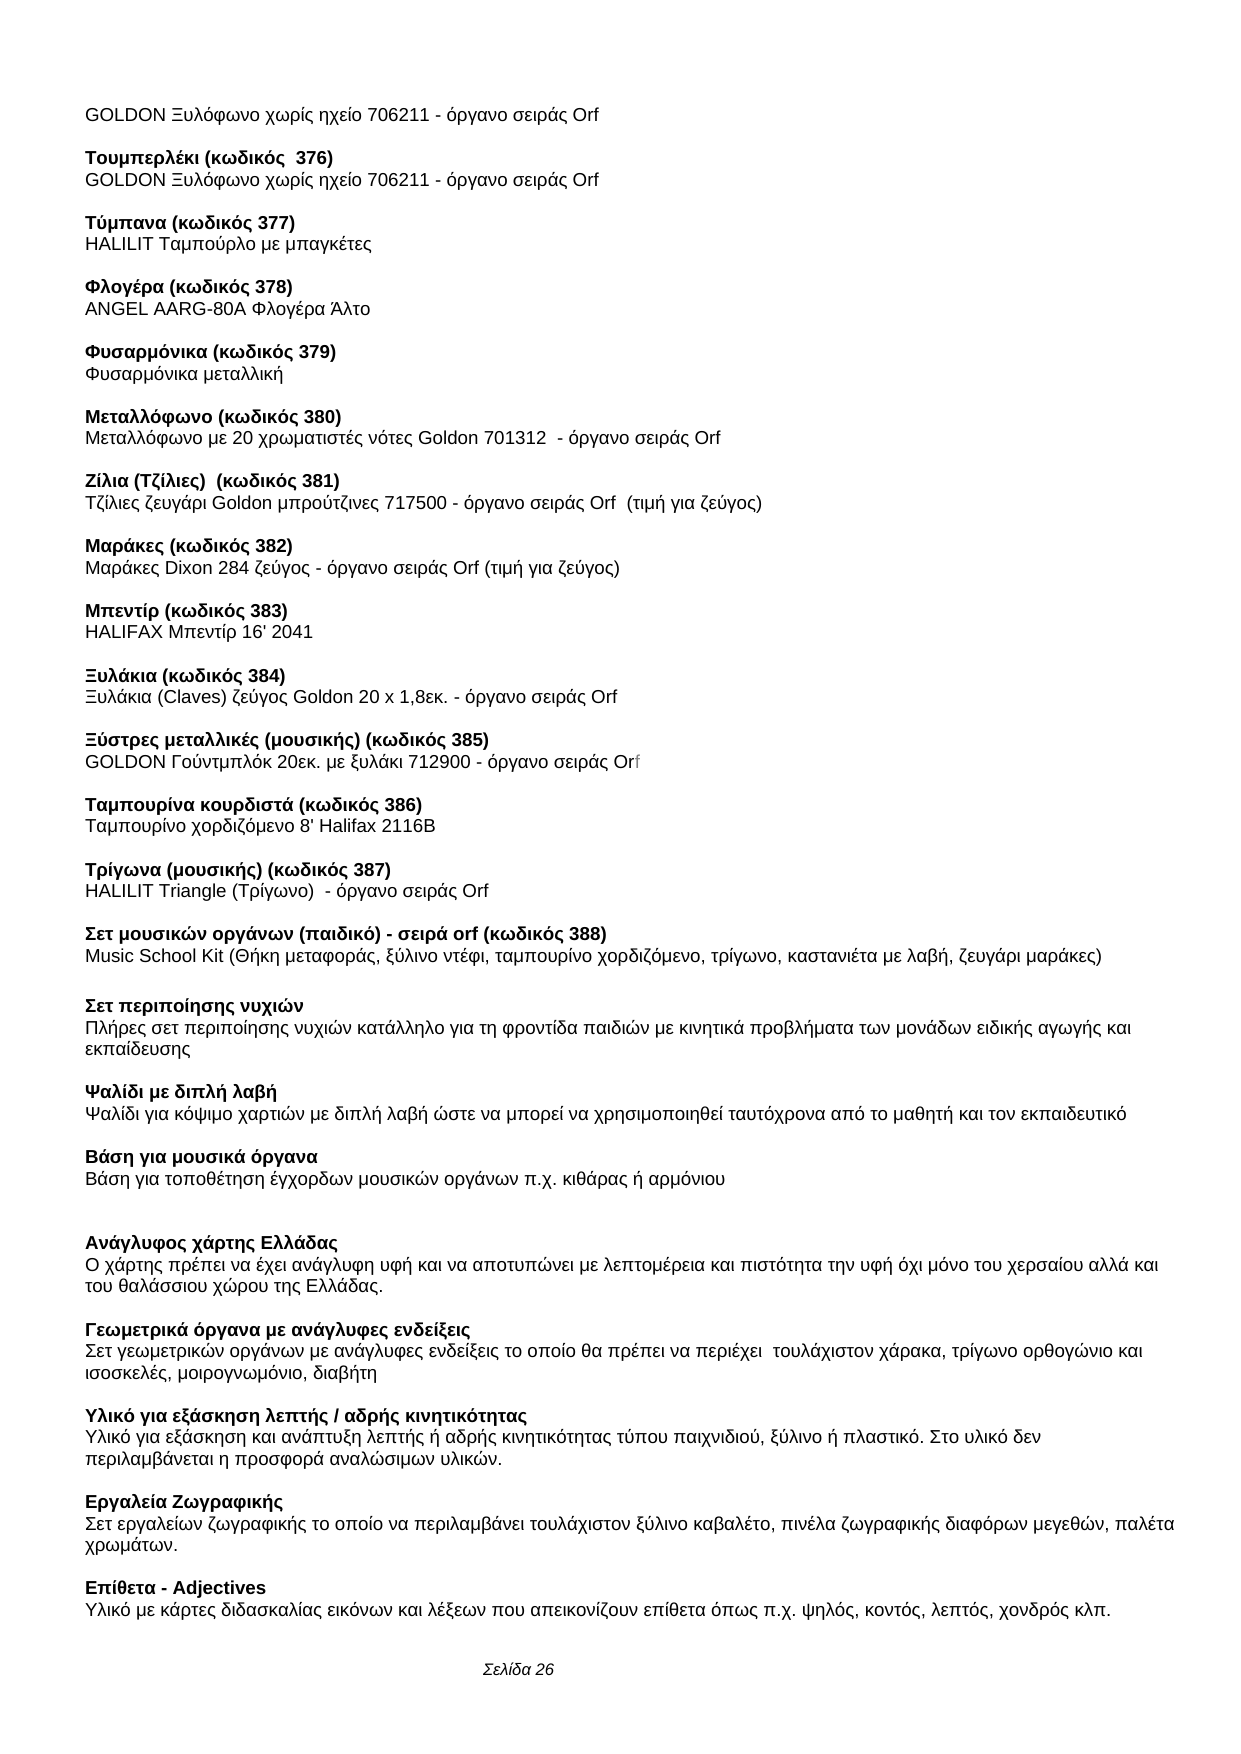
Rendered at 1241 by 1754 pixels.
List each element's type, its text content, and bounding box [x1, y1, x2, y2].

text Υλικό για εξάσκηση λεπτής / αδρής κινητικότητας [85, 1405, 1175, 1426]
text Τουμπερλέκι (κωδικός 376) [85, 147, 1175, 168]
text Εργαλεία Ζωγραφικής [85, 1491, 1175, 1512]
text Μαράκες (κωδικός 382) [85, 535, 1175, 557]
text Σετ μουσικών οργάνων (παιδικό) - σειρά orf (κωδικός 388) [85, 923, 1175, 945]
text Ξυλάκια (Claves) ζεύγος Goldon 20 x 1,8εκ. - όργανο σειράς Orf [85, 686, 1175, 707]
text Υλικό για εξάσκηση και ανάπτυξη λεπτής ή αδρής κινητικότητας τύπου παιχνιδιού, ξύλινο ή πλαστικό. Στο υλικό δεν περιλαμβάνεται η προσφορά αναλώσιμων υλικών. [85, 1426, 1175, 1469]
text HALIFAX Μπεντίρ 16' 2041 [85, 621, 1175, 643]
text Πλήρες σετ περιποίησης νυχιών κατάλληλο για τη φροντίδα παιδιών με κινητικά προβλήματα των μονάδων ειδικής αγωγής και εκπαίδευσης [85, 1017, 1175, 1060]
text Ταμπουρίνα κουρδιστά (κωδικός 386) [85, 794, 1175, 815]
text Σετ γεωμετρικών οργάνων με ανάγλυφες ενδείξεις το οποίο θα πρέπει να περιέχει τουλάχιστον χάρακα, τρίγωνο ορθογώνιο και ισοσκελές, μοιρογνωμόνιο, διαβήτη [85, 1340, 1175, 1383]
text GOLDON Ξυλόφωνο χωρίς ηχείο 706211 - όργανο σειράς Orf [85, 168, 1175, 190]
text Τρίγωνα (μουσικής) (κωδικός 387) [85, 858, 1175, 880]
text GOLDON Ξυλόφωνο χωρίς ηχείο 706211 - όργανο σειράς Orf [85, 104, 1175, 125]
text Σετ εργαλείων ζωγραφικής το οποίο να περιλαμβάνει τουλάχιστον ξύλινο καβαλέτο, πινέλα ζωγραφικής διαφόρων μεγεθών, παλέτα χρωμάτων. [85, 1512, 1175, 1556]
text Φλογέρα (κωδικός 378) [85, 276, 1175, 298]
text Ο χάρτης πρέπει να έχει ανάγλυφη υφή και να αποτυπώνει με λεπτομέρεια και πιστότητα την υφή όχι μόνο του χερσαίου αλλά και του θαλάσσιου χώρου της Ελλάδας. [85, 1254, 1175, 1297]
text Φυσαρμόνικα (κωδικός 379) [85, 341, 1175, 362]
text HALILIT Triangle (Τρίγωνο) - όργανο σειράς Orf [85, 880, 1175, 902]
text ANGEL AARG-80A Φλογέρα Άλτο [85, 298, 1175, 319]
text Τζίλιες ζευγάρι Goldon μπρούτζινες 717500 - όργανο σειράς Orf (τιμή για ζεύγος) [85, 492, 1175, 513]
text Music School Kit (Θήκη μεταφοράς, ξύλινο ντέφι, ταμπουρίνο χορδιζόμενο, τρίγωνο, καστανιέτα με λαβή, ζευγάρι μαράκες) [85, 945, 1175, 966]
text Τύμπανα (κωδικός 377) [85, 212, 1175, 233]
text Επίθετα - Adjectives [85, 1577, 1175, 1599]
text GOLDON Γούντμπλόκ 20εκ. με ξυλάκι 712900 - όργανο σειράς Orf [85, 751, 1175, 772]
text Ζίλια (Τζίλιες) (κωδικός 381) [85, 470, 1175, 492]
text Σετ περιποίησης νυχιών [85, 995, 1175, 1017]
text HALILIT Ταμπούρλο με μπαγκέτες [85, 233, 1175, 255]
text Ψαλίδι με διπλή λαβή [85, 1081, 1175, 1103]
text Μεταλλόφωνο (κωδικός 380) [85, 406, 1175, 427]
text Ξύστρες μεταλλικές (μουσικής) (κωδικός 385) [85, 729, 1175, 751]
text Υλικό με κάρτες διδασκαλίας εικόνων και λέξεων που απεικονίζουν επίθετα όπως π.χ. ψηλός, κοντός, λεπτός, χονδρός κλπ. [85, 1599, 1175, 1620]
text Ξυλάκια (κωδικός 384) [85, 664, 1175, 686]
text Γεωμετρικά όργανα με ανάγλυφες ενδείξεις [85, 1318, 1175, 1340]
text Μαράκες Dixon 284 ζεύγος - όργανο σειράς Orf (τιμή για ζεύγος) [85, 557, 1175, 578]
text Ανάγλυφος χάρτης Ελλάδας [85, 1232, 1175, 1254]
text Μπεντίρ (κωδικός 383) [85, 600, 1175, 621]
text Ταμπουρίνο χορδιζόμενο 8' Halifax 2116B [85, 815, 1175, 837]
text Βάση για μουσικά όργανα [85, 1146, 1175, 1167]
text Βάση για τοποθέτηση έγχορδων μουσικών οργάνων π.χ. κιθάρας ή αρμόνιου [85, 1167, 1175, 1189]
text Φυσαρμόνικα μεταλλική [85, 362, 1175, 384]
text Μεταλλόφωνο με 20 χρωματιστές νότες Goldon 701312 - όργανο σειράς Orf [85, 427, 1175, 449]
text Ψαλίδι για κόψιμο χαρτιών με διπλή λαβή ώστε να μπορεί να χρησιμοποιηθεί ταυτόχρονα από το μαθητή και τον εκπαιδευτικό [85, 1103, 1175, 1124]
